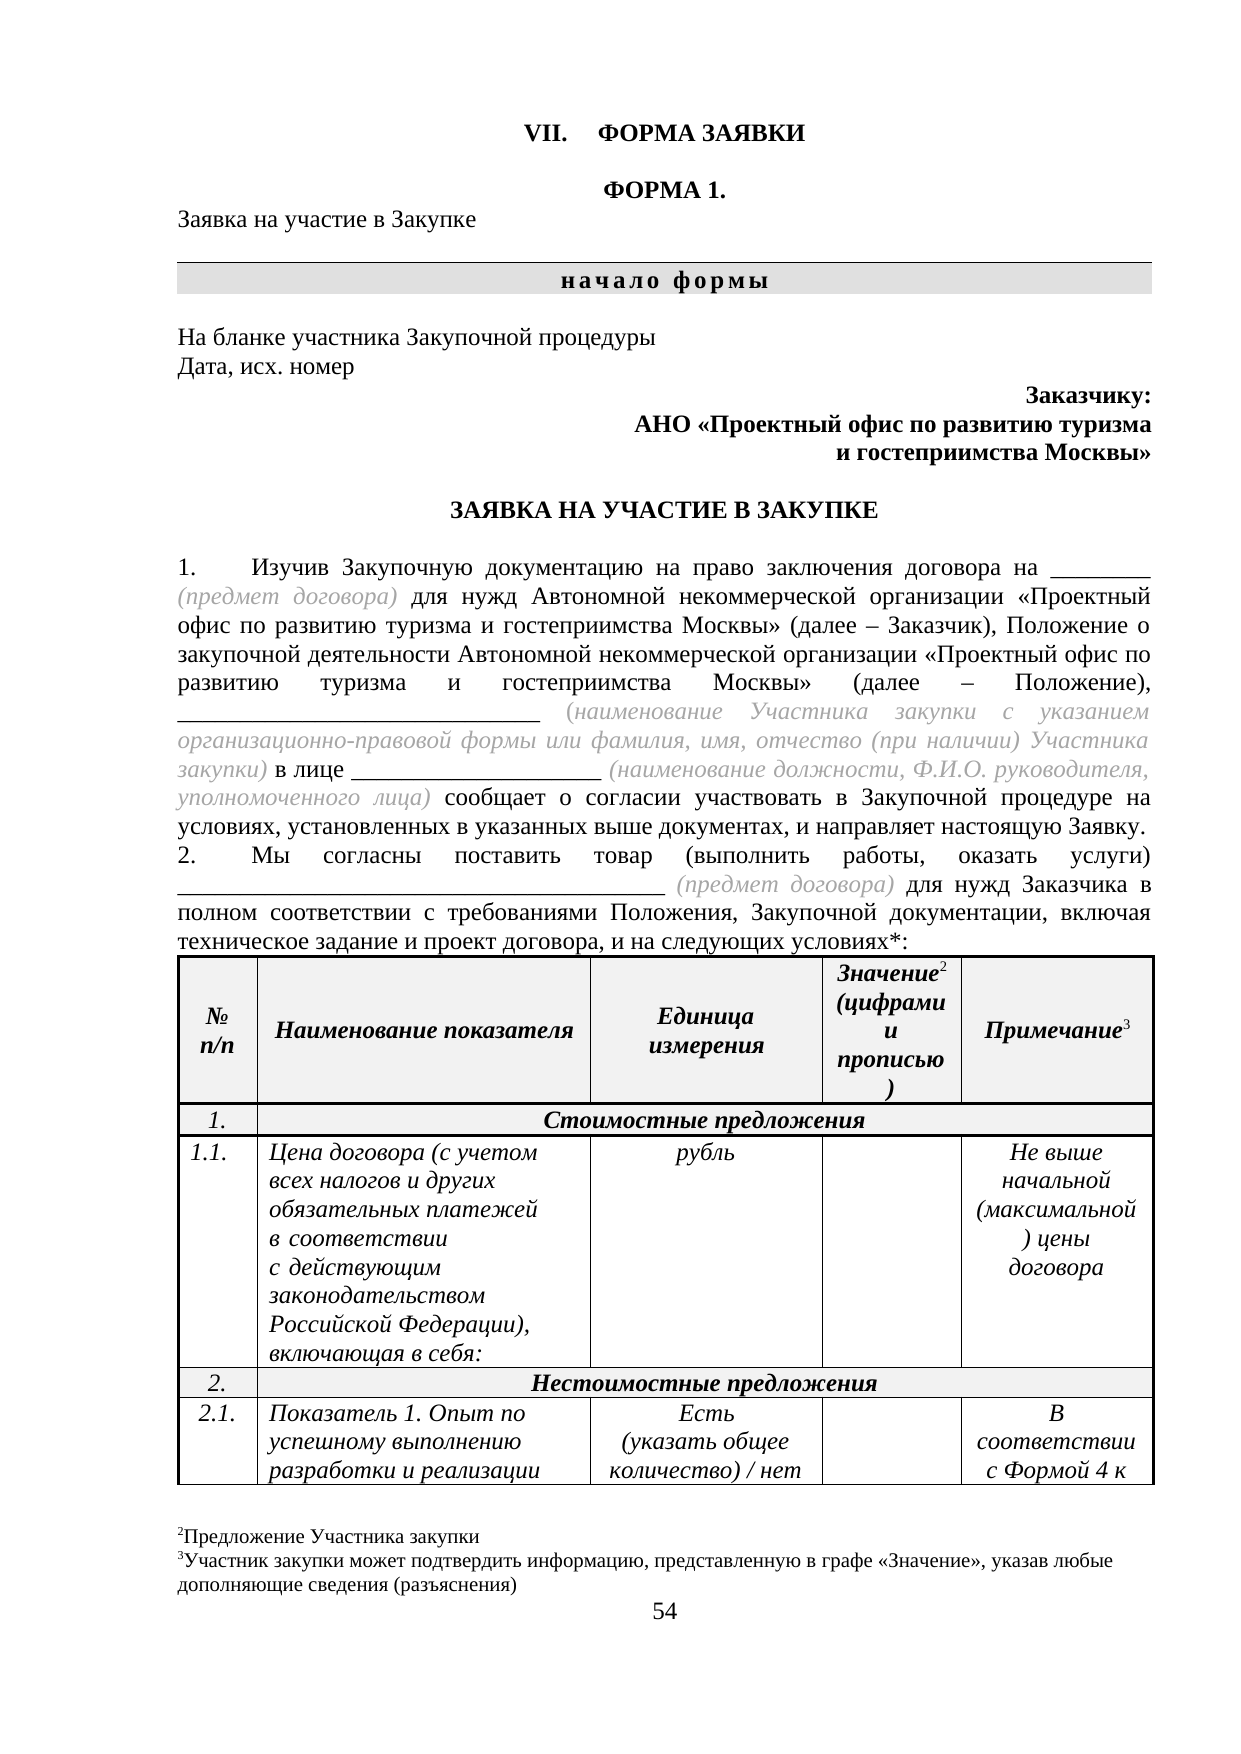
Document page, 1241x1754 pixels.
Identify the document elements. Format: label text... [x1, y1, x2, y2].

list ФОРМА ЗАЯВКИ [177, 118, 1152, 147]
table_cell 2.1. [180, 1398, 257, 1484]
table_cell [258, 1398, 590, 1484]
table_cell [591, 1398, 822, 1484]
table_cell Стоимостные предложения [258, 1105, 1152, 1134]
table_cell Нестоимостные предложения [258, 1368, 1152, 1397]
text и гостеприимства Москвы» [177, 437, 1152, 466]
table_cell [823, 1398, 961, 1484]
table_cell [962, 1398, 1152, 1484]
list Изучив Закупочную документацию на право заключения договора на ________ (предмет договора) для нужд Автономной некоммерческой организации «Проектный офис по развитию туризма и гостеприимства Москвы» (далее – Заказчик), Положение о закупочной деятельности Автономной некоммерческой организации «Проектный офис по развитию туризма и гостеприимства Москвы» (далее – Положение), _____________________________ (наименование Участника закупки с указанием организационно-правовой формы или фамилия, имя, отчество (при наличии) Участника закупки) в лице ____________________ (наименование должности, Ф.И.О. руководителя, уполномоченного лица) сообщает о согласии участвовать в Закупочной процедуре на условиях, установленных в указанных выше документах, и направляет настоящую Заявку. [177, 552, 1152, 840]
text начало формы [177, 263, 1152, 294]
text ФОРМА 1. [177, 176, 1152, 204]
text АНО «Проектный офис по развитию туризма [177, 409, 1152, 437]
table_header Значение (цифрами и прописью) [823, 958, 961, 1102]
table_cell рубль [591, 1137, 822, 1367]
table_cell 1. [180, 1105, 257, 1134]
table_cell 1.1. [180, 1137, 257, 1367]
table_header Единица измерения [591, 958, 822, 1102]
table_header № п/п [180, 958, 257, 1102]
list Мы согласны поставить товар (выполнить работы, оказать услуги) _______________________________________ (предмет договора) для нужд Заказчика в полном соответствии с требованиями Положения, Закупочной документации, включая техническое задание и проект договора, и на следующих условиях*: [177, 840, 1152, 955]
text ЗАЯВКА НА УЧАСТИЕ В ЗАКУПКЕ [177, 495, 1152, 524]
table_header Наименование показателя [258, 958, 590, 1102]
text На бланке участника Закупочной процедуры [177, 322, 1152, 351]
text Заказчику: [177, 380, 1152, 409]
table_cell Не выше начальной (максимальной) цены договора [962, 1137, 1152, 1367]
text Дата, исх. номер [177, 351, 1152, 380]
table_cell Цена договора (с учетом всех налогов и других обязательных платежей в соответствии с действующим законодательством Российской Федерации), включающая в себя: [258, 1137, 590, 1367]
text Заявка на участие в Закупке [177, 204, 1152, 233]
table_cell 2. [180, 1368, 257, 1397]
table_header Примечание [962, 958, 1152, 1102]
table_cell [823, 1137, 961, 1367]
